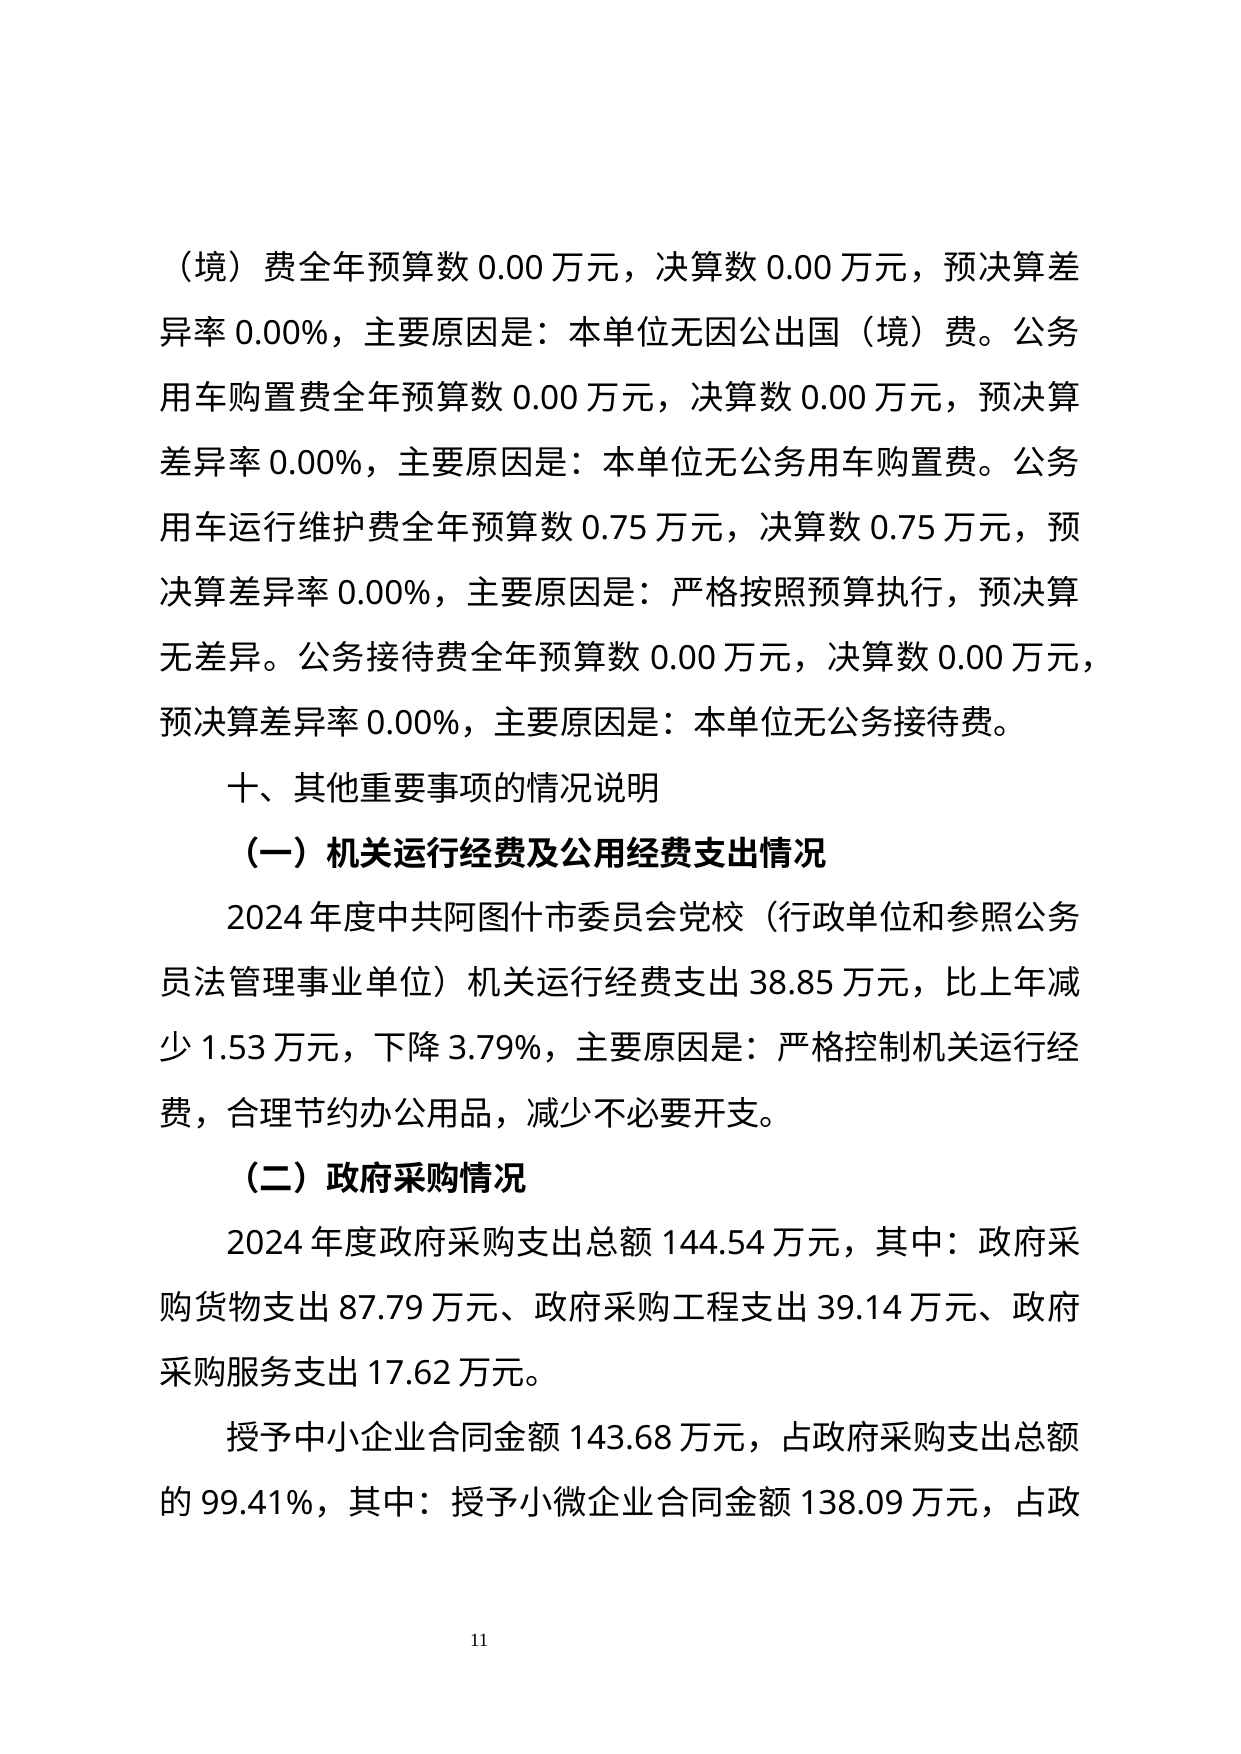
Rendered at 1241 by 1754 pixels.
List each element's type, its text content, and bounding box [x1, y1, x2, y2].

text 十、其他重要事项的情况说明 [159, 753, 1081, 818]
text 2024年度政府采购支出总额144.54万元，其中：政府采购货物支出87.79万元、政府采购工程支出39.14万元、政府采购服务支出17.62万元。 [159, 1208, 1081, 1403]
text （二）政府采购情况 [159, 1143, 1081, 1208]
text （一）机关运行经费及公用经费支出情况 [159, 818, 1081, 883]
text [159, 233, 1081, 753]
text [159, 1403, 1081, 1533]
text 2024年度中共阿图什市委员会党校（行政单位和参照公务员法管理事业单位）机关运行经费支出38.85万元，比上年减少1.53万元，下降3.79%，主要原因是：严格控制机关运行经费，合理节约办公用品，减少不必要开支。 [159, 883, 1081, 1143]
